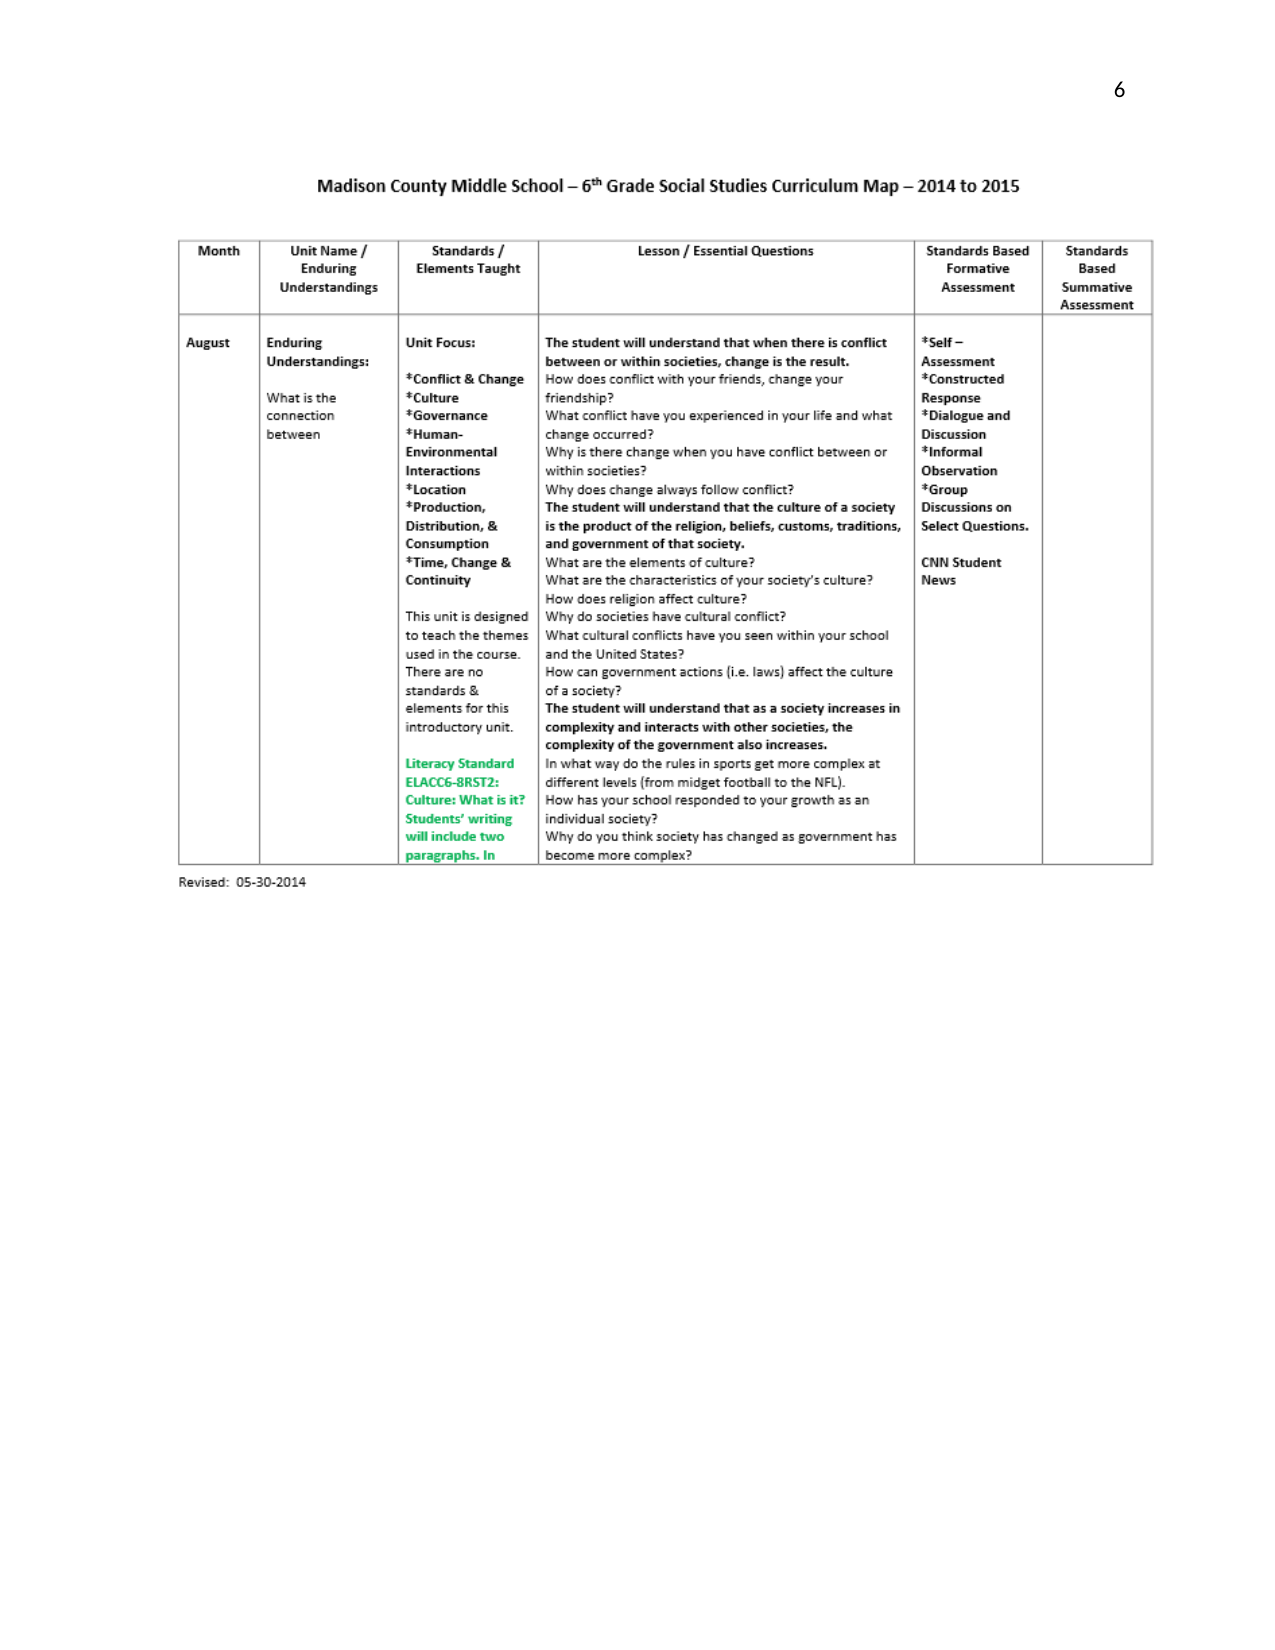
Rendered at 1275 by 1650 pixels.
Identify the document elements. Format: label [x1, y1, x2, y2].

picture [150, 150, 1174, 953]
